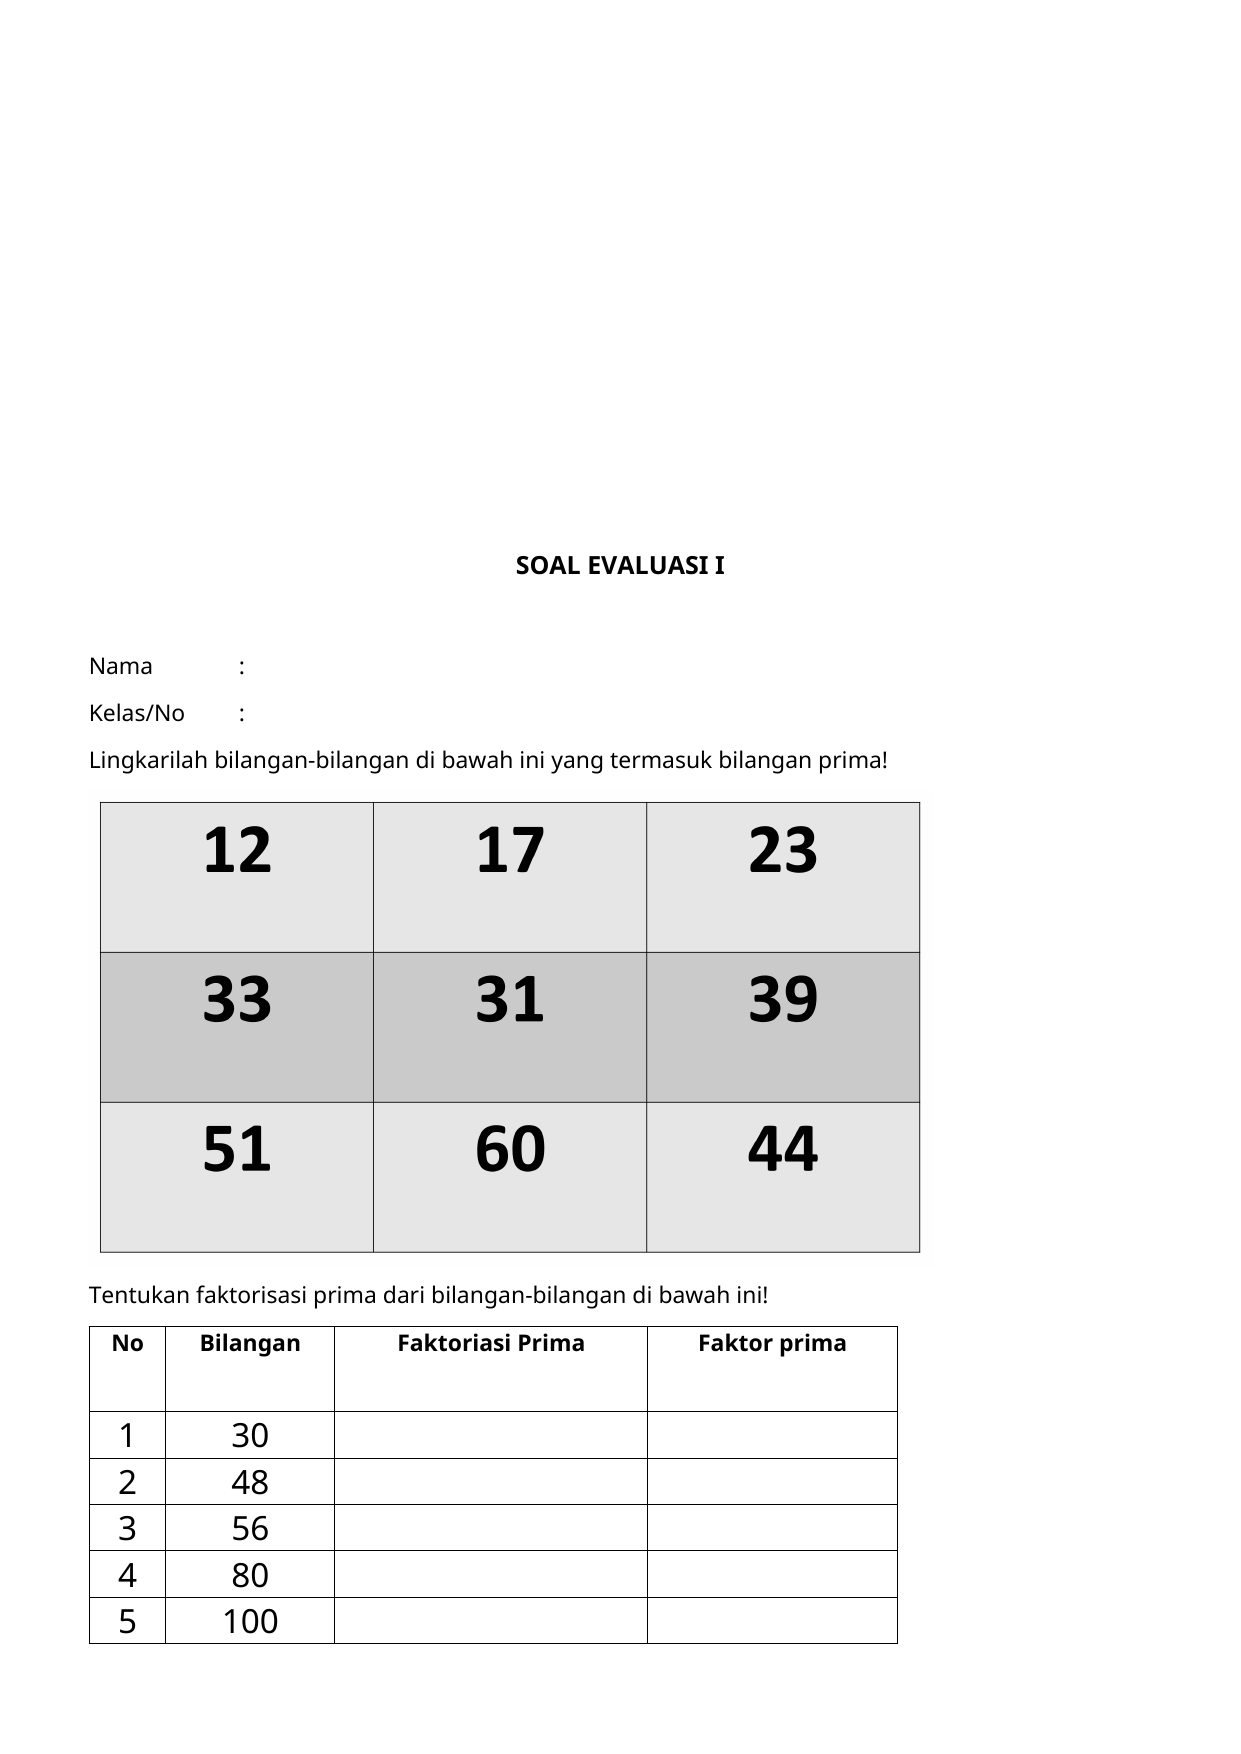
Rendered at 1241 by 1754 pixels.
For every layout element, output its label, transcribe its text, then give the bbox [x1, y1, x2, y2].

table_cell 100 [166, 1598, 334, 1643]
table_cell 80 [166, 1551, 334, 1597]
table_cell [335, 1412, 647, 1457]
table_cell [648, 1412, 897, 1457]
table_cell [335, 1598, 647, 1643]
table_header No [90, 1327, 165, 1411]
table_header Bilangan [166, 1327, 334, 1411]
table_cell 3 [90, 1505, 165, 1550]
table_cell [648, 1598, 897, 1643]
text Kelas/No : [88, 697, 1152, 728]
table_cell 5 [90, 1598, 165, 1643]
table_cell 1 [90, 1412, 165, 1457]
table_cell 30 [166, 1412, 334, 1457]
table_cell [648, 1505, 897, 1550]
table_cell 48 [166, 1459, 334, 1504]
table_header Faktor prima [648, 1327, 897, 1411]
table_cell 4 [90, 1551, 165, 1597]
table_header Faktoriasi Prima [335, 1327, 647, 1411]
text Nama : [88, 650, 1152, 681]
table_cell [335, 1551, 647, 1597]
text Tentukan faktorisasi prima dari bilangan-bilangan di bawah ini! [88, 1279, 1152, 1311]
picture [88, 790, 934, 1267]
text SOAL EVALUASI I [88, 548, 1152, 582]
table_cell 56 [166, 1505, 334, 1550]
table_cell [648, 1551, 897, 1597]
table_cell [648, 1459, 897, 1504]
text Lingkarilah bilangan-bilangan di bawah ini yang termasuk bilangan prima! [88, 744, 1152, 775]
table_cell 2 [90, 1459, 165, 1504]
table_cell [335, 1505, 647, 1550]
table_cell [335, 1459, 647, 1504]
